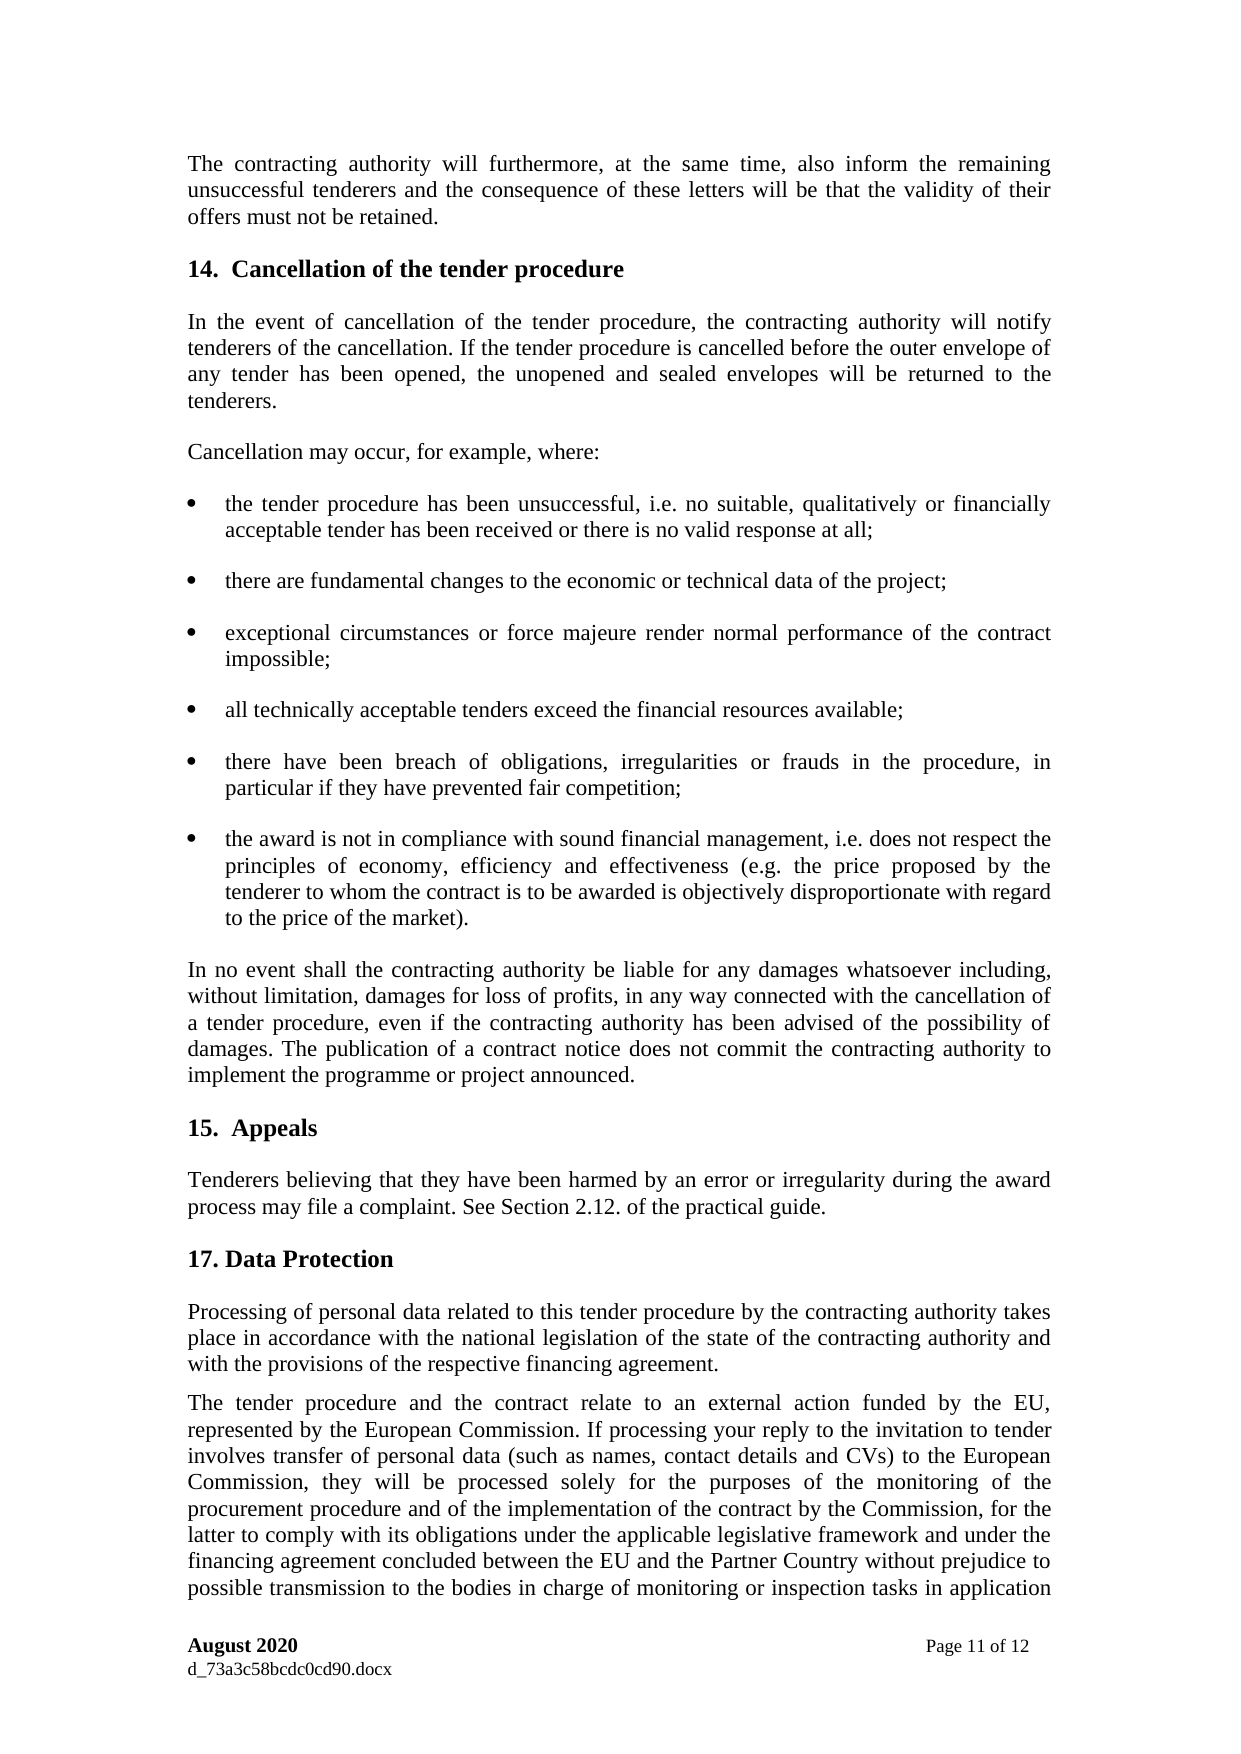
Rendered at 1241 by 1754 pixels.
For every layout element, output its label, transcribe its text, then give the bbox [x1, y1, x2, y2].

text Processing of personal data related to this tender procedure by the contracting authority takes place in accordance with the national legislation of the state of the contracting authority and with the provisions of the respective financing agreement. [187, 1298, 1053, 1377]
list exceptional circumstances or force majeure render normal performance of the contract impossible; [187, 619, 1053, 671]
list there have been breach of obligations, irregularities or frauds in the procedure, in particular if they have prevented fair competition; [187, 748, 1053, 800]
list all technically acceptable tenders exceed the financial resources available; [187, 696, 1053, 723]
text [187, 1389, 1053, 1600]
text The contracting authority will furthermore, at the same time, also inform the remaining unsuccessful tenderers and the consequence of these letters will be that the validity of their offers must not be retained. [187, 150, 1053, 229]
list the award is not in compliance with sound financial management, i.e. does not respect the principles of economy, efficiency and effectiveness (e.g. the price proposed by the tenderer to whom the contract is to be awarded is objectively disproportionate with regard to the price of the market). [187, 825, 1053, 931]
text Tenderers believing that they have been harmed by an error or irregularity during the award process may file a complaint. See Section 2.12. of the practical guide. [187, 1166, 1053, 1219]
text Cancellation may occur, for example, where: [187, 438, 1053, 464]
text In no event shall the contracting authority be liable for any damages whatsoever including, without limitation, damages for loss of profits, in any way connected with the cancellation of a tender procedure, even if the contracting authority has been advised of the possibility of damages. The publication of a contract notice does not commit the contracting authority to implement the programme or project announced. [187, 956, 1053, 1088]
list there are fundamental changes to the economic or technical data of the project; [187, 567, 1053, 594]
text In the event of cancellation of the tender procedure, the contracting authority will notify tenderers of the cancellation. If the tender procedure is cancelled before the outer envelope of any tender has been opened, the unopened and sealed envelopes will be returned to the tenderers. [187, 308, 1053, 413]
list Appeals [187, 1113, 1053, 1141]
list the tender procedure has been unsuccessful, i.e. no suitable, qualitatively or financially acceptable tender has been received or there is no valid response at all; [187, 489, 1053, 542]
list Cancellation of the tender procedure [187, 254, 1053, 283]
text 17. Data Protection [187, 1244, 1053, 1273]
